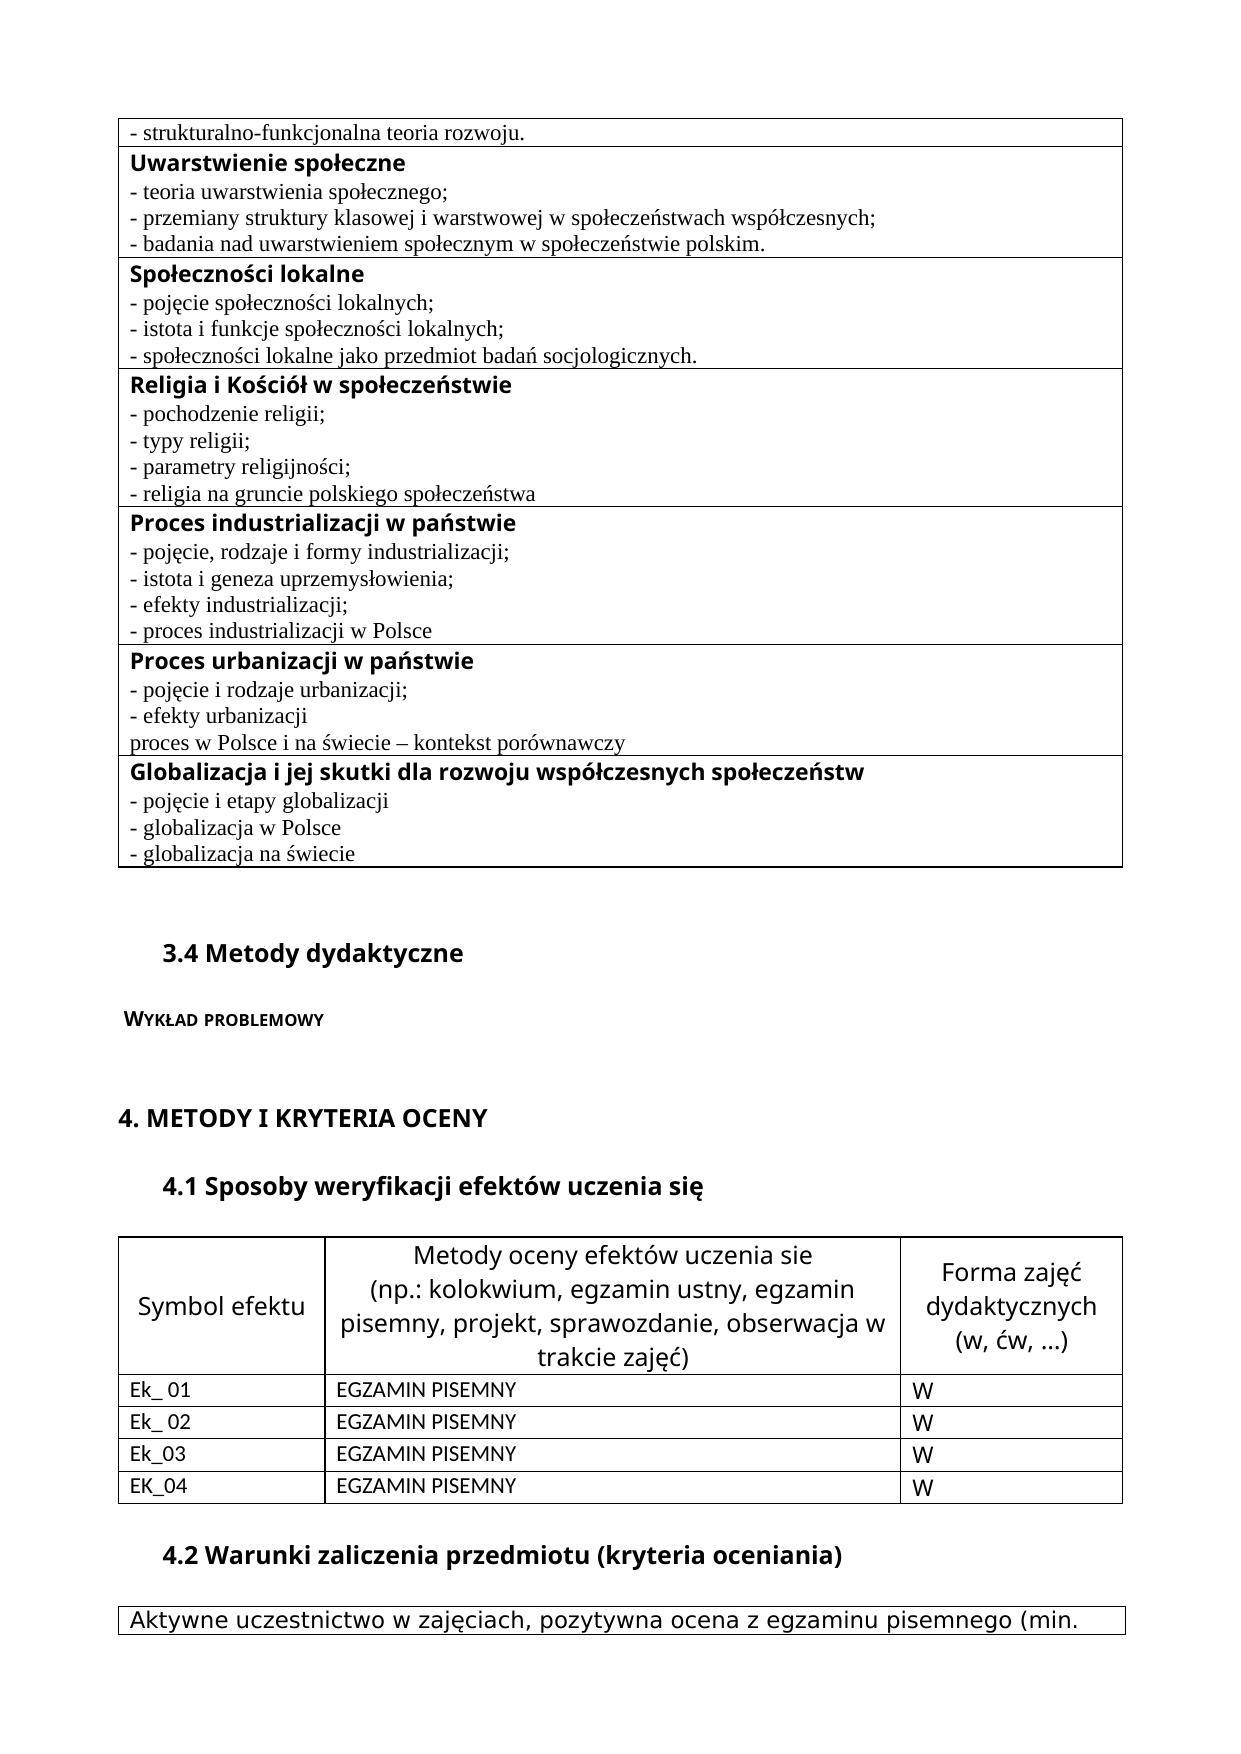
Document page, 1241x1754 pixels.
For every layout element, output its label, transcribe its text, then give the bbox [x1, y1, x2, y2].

table_header Forma zajęć dydaktycznych (w, ćw, …) [901, 1238, 1122, 1374]
table_cell Społeczności lokalne - pojęcie społeczności lokalnych; - istota i funkcje społeczności lokalnych; - społeczności lokalne jako przedmiot badań socjologicznych. [119, 258, 1122, 368]
table_cell EGZAMIN PISEMNY [326, 1407, 900, 1438]
table_cell Proces industrializacji w państwie - pojęcie, rodzaje i formy industrializacji; - istota i geneza uprzemysłowienia; - efekty industrializacji; - proces industrializacji w Polsce [119, 507, 1122, 644]
table_cell EGZAMIN PISEMNY [326, 1472, 900, 1503]
table_header Symbol efektu [119, 1238, 324, 1374]
text 4.1 Sposoby weryfikacji efektów uczenia się [162, 1168, 1122, 1202]
table_cell Religia i Kościół w społeczeństwie - pochodzenie religii; - typy religii; - parametry religijności; - religia na gruncie polskiego społeczeństwa [119, 369, 1122, 506]
table_cell W [901, 1439, 1122, 1471]
table_cell EGZAMIN PISEMNY [326, 1439, 900, 1471]
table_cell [119, 119, 1122, 146]
table_cell W [901, 1407, 1122, 1438]
table_cell Ek_ 01 [119, 1375, 324, 1406]
table_cell Ek_03 [119, 1439, 324, 1471]
table_cell EK_04 [119, 1472, 324, 1503]
table_cell W [901, 1375, 1122, 1406]
table_header Metody oceny efektów uczenia sie (np.: kolokwium, egzamin ustny, egzamin pisemny, projekt, sprawozdanie, obserwacja w trakcie zajęć) [326, 1238, 900, 1374]
table_cell W [901, 1472, 1122, 1503]
table_cell Globalizacja i jej skutki dla rozwoju współczesnych społeczeństw - pojęcie i etapy globalizacji - globalizacja w Polsce - globalizacja na świecie [119, 756, 1122, 866]
text 4. METODY I KRYTERIA OCENY [118, 1100, 1122, 1134]
table_cell EGZAMIN PISEMNY [326, 1375, 900, 1406]
text 3.4 Metody dydaktyczne [162, 936, 1122, 969]
table_cell Proces urbanizacji w państwie - pojęcie i rodzaje urbanizacji; - efekty urbanizacji proces w Polsce i na świecie – kontekst porównawczy [119, 645, 1122, 755]
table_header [119, 1607, 1125, 1634]
text Wykład problemowy [118, 1004, 1122, 1032]
table_cell Ek_ 02 [119, 1407, 324, 1438]
table_cell Uwarstwienie społeczne - teoria uwarstwienia społecznego; - przemiany struktury klasowej i warstwowej w społeczeństwach współczesnych; - badania nad uwarstwieniem społecznym w społeczeństwie polskim. [119, 147, 1122, 257]
text 4.2 Warunki zaliczenia przedmiotu (kryteria oceniania) [162, 1538, 1122, 1572]
